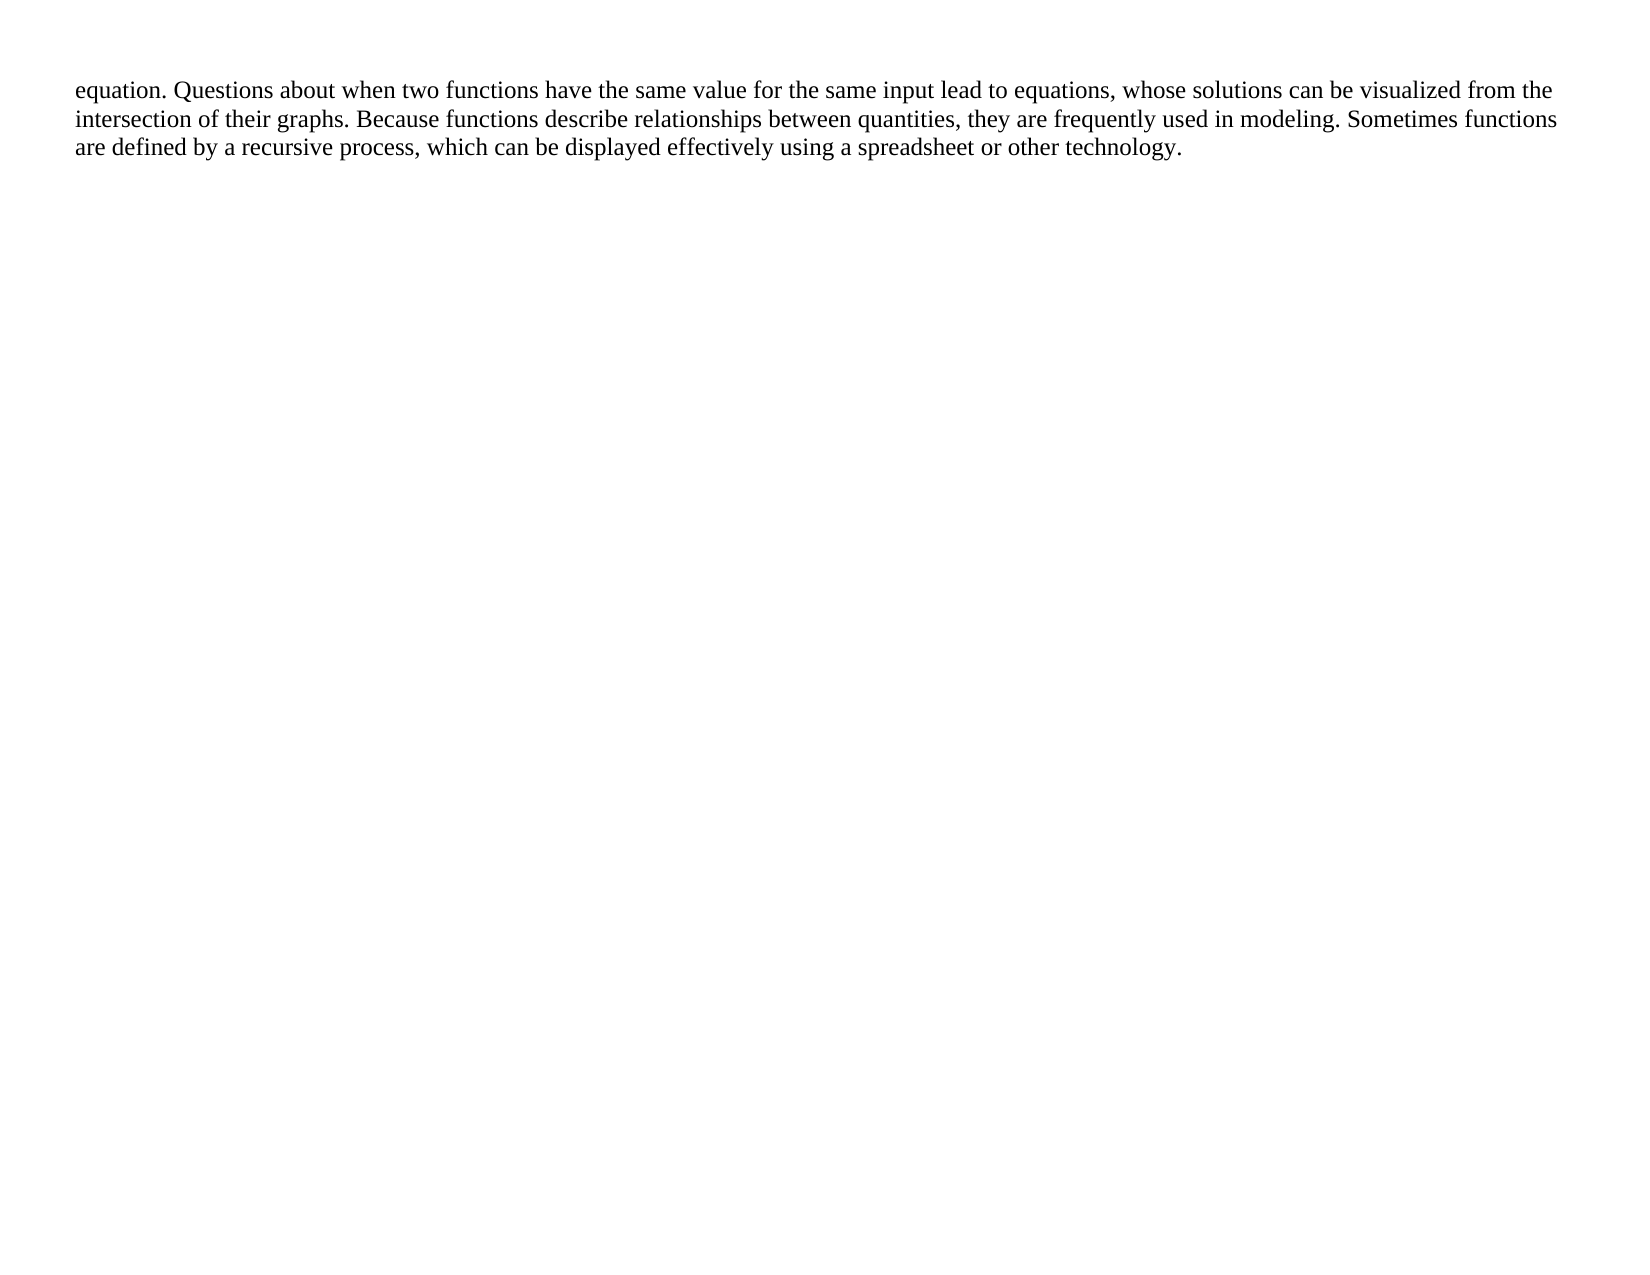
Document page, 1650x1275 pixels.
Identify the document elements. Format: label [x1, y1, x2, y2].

text [75, 75, 1575, 161]
